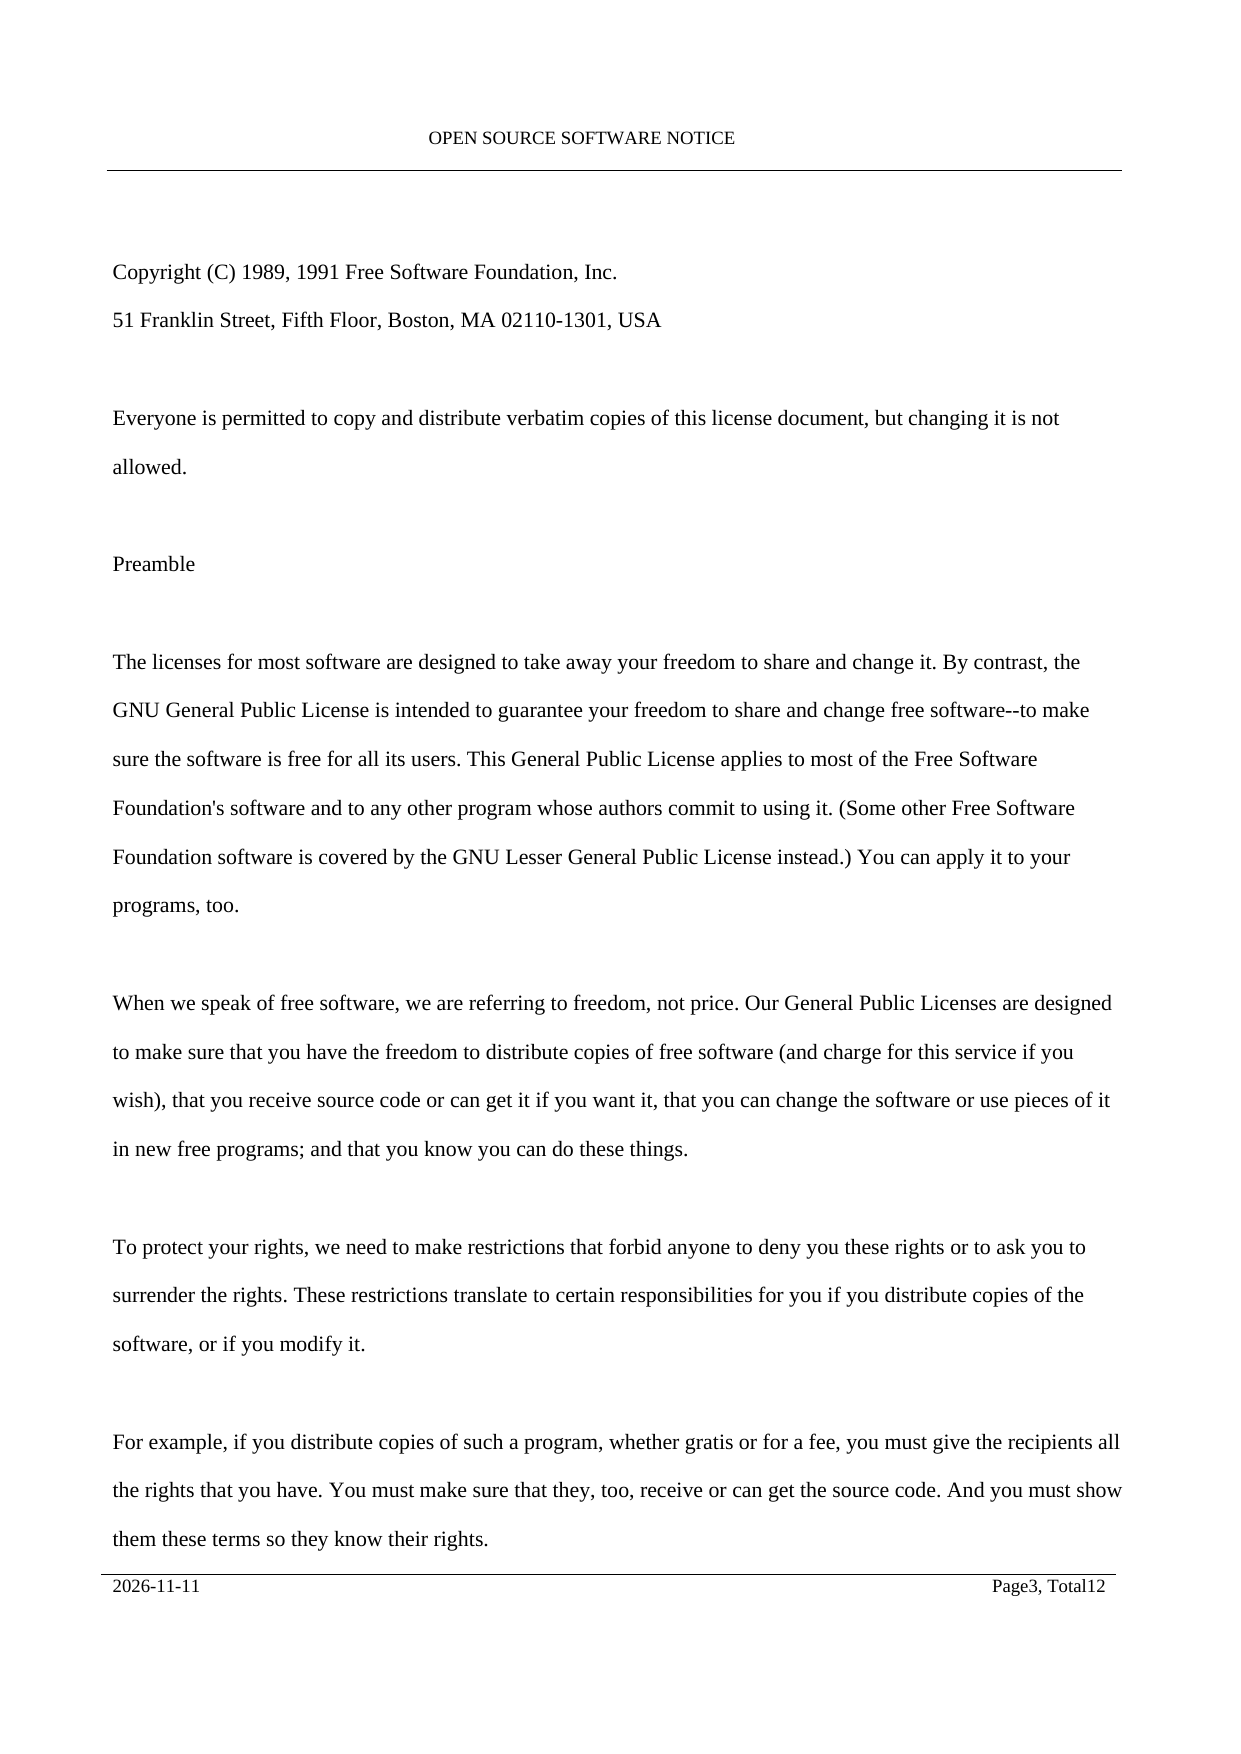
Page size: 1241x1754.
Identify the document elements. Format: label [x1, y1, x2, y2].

text [112, 206, 1128, 1555]
